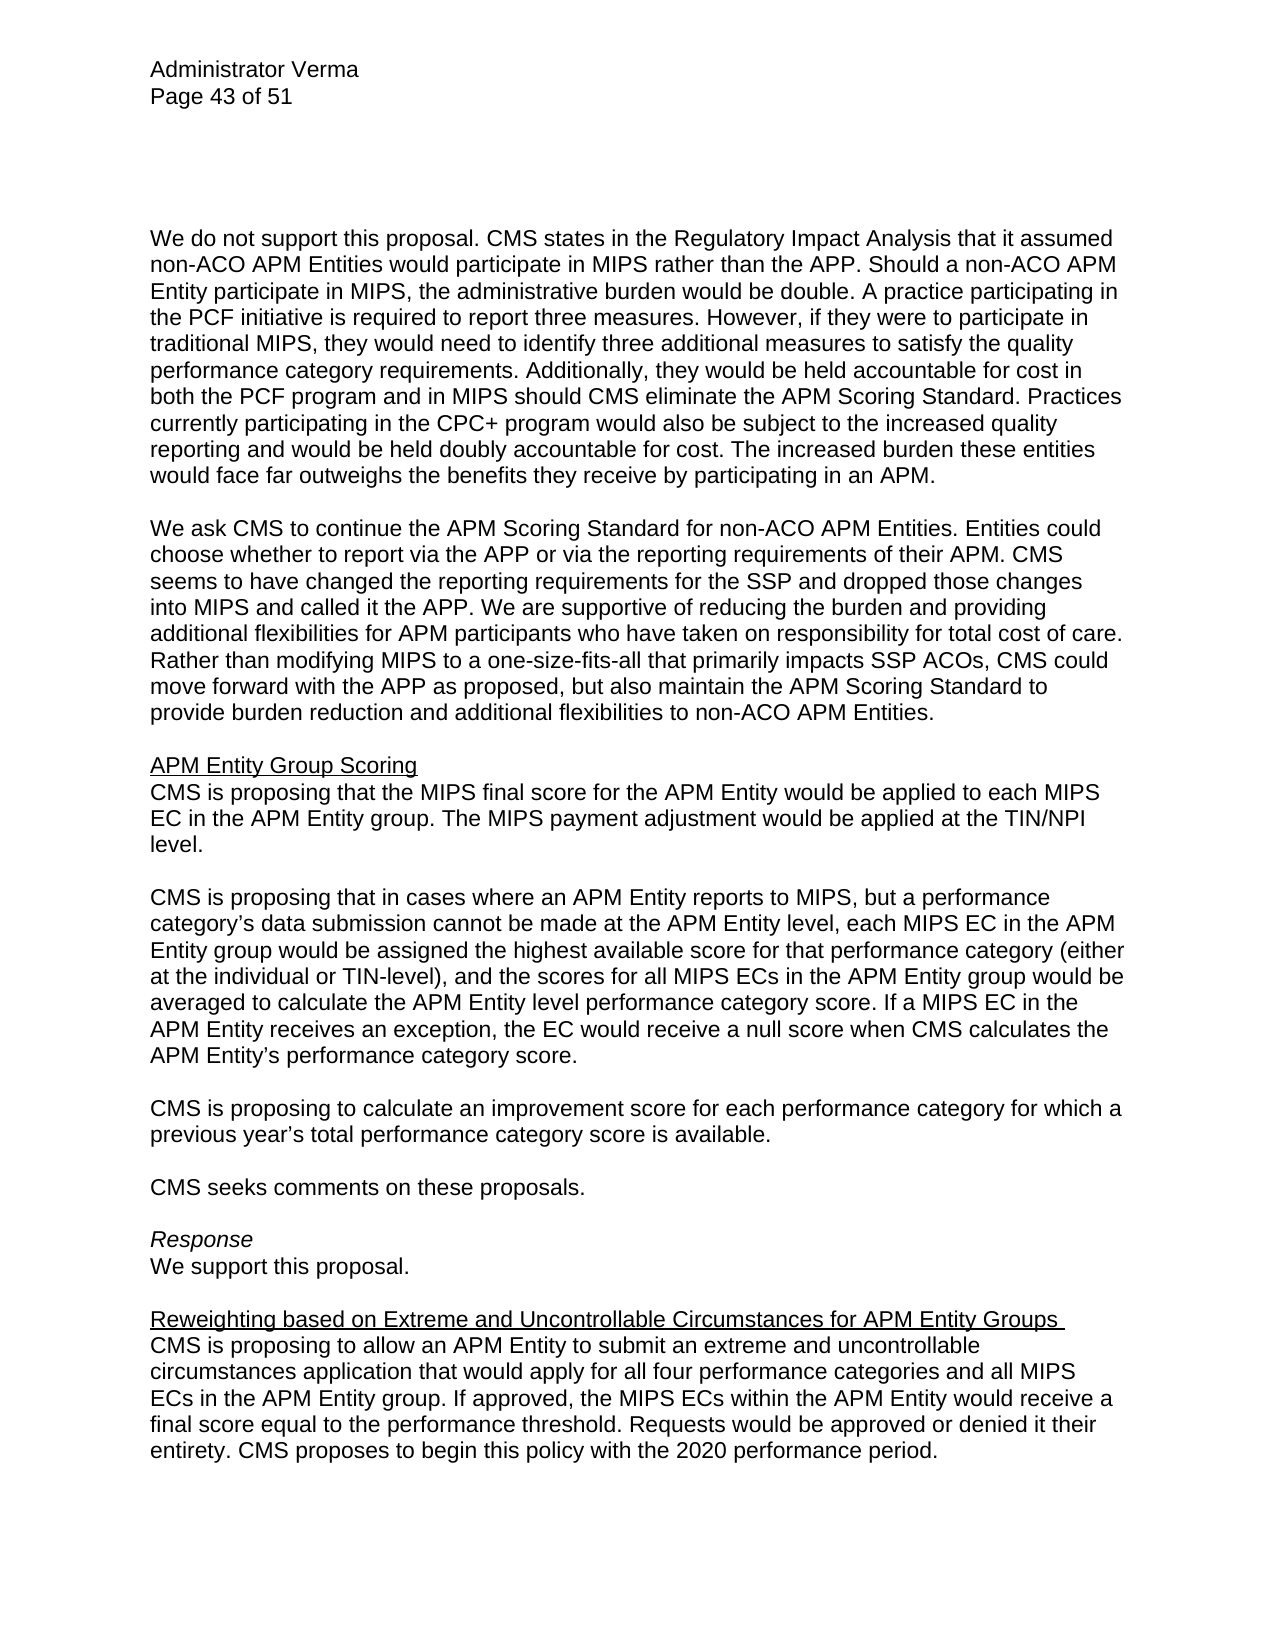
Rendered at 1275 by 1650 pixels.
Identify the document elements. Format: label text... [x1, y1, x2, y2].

text Response [150, 1226, 1125, 1253]
text APM Entity Group Scoring [150, 752, 1125, 778]
text We do not support this proposal. CMS states in the Regulatory Impact Analysis that it assumed non-ACO APM Entities would participate in MIPS rather than the APP. Should a non-ACO APM Entity participate in MIPS, the administrative burden would be double. A practice participating in the PCF initiative is required to report three measures. However, if they were to participate in traditional MIPS, they would need to identify three additional measures to satisfy the quality performance category requirements. Additionally, they would be held accountable for cost in both the PCF program and in MIPS should CMS eliminate the APM Scoring Standard. Practices currently participating in the CPC+ program would also be subject to the increased quality reporting and would be held doubly accountable for cost. The increased burden these entities would face far outweighs the benefits they receive by participating in an APM. [150, 225, 1125, 488]
text CMS is proposing to calculate an improvement score for each performance category for which a previous year’s total performance category score is available. [150, 1095, 1125, 1174]
text Reweighting based on Extreme and Uncontrollable Circumstances for APM Entity Groups [150, 1306, 1125, 1332]
text CMS is proposing that the MIPS final score for the APM Entity would be applied to each MIPS EC in the APM Entity group. The MIPS payment adjustment would be applied at the TIN/NPI level. [150, 778, 1125, 857]
text CMS is proposing that in cases where an APM Entity reports to MIPS, but a performance category’s data submission cannot be made at the APM Entity level, each MIPS EC in the APM Entity group would be assigned the highest available score for that performance category (either at the individual or TIN-level), and the scores for all MIPS ECs in the APM Entity group would be averaged to calculate the APM Entity level performance category score. If a MIPS EC in the APM Entity receives an exception, the EC would receive a null score when CMS calculates the APM Entity’s performance category score. [150, 884, 1125, 1068]
text CMS seeks comments on these proposals. [150, 1174, 1125, 1200]
text CMS is proposing to allow an APM Entity to submit an extreme and uncontrollable circumstances application that would apply for all four performance categories and all MIPS ECs in the APM Entity group. If approved, the MIPS ECs within the APM Entity would receive a final score equal to the performance threshold. Requests would be approved or denied it their entirety. CMS proposes to begin this policy with the 2020 performance period. [150, 1332, 1125, 1464]
text We support this proposal. [150, 1253, 1125, 1279]
text We ask CMS to continue the APM Scoring Standard for non-ACO APM Entities. Entities could choose whether to report via the APP or via the reporting requirements of their APM. CMS seems to have changed the reporting requirements for the SSP and dropped those changes into MIPS and called it the APP. We are supportive of reducing the burden and providing additional flexibilities for APM participants who have taken on responsibility for total cost of care. Rather than modifying MIPS to a one-size-fits-all that primarily impacts SSP ACOs, CMS could move forward with the APP as proposed, but also maintain the APM Scoring Standard to provide burden reduction and additional flexibilities to non-ACO APM Entities. [150, 515, 1125, 726]
